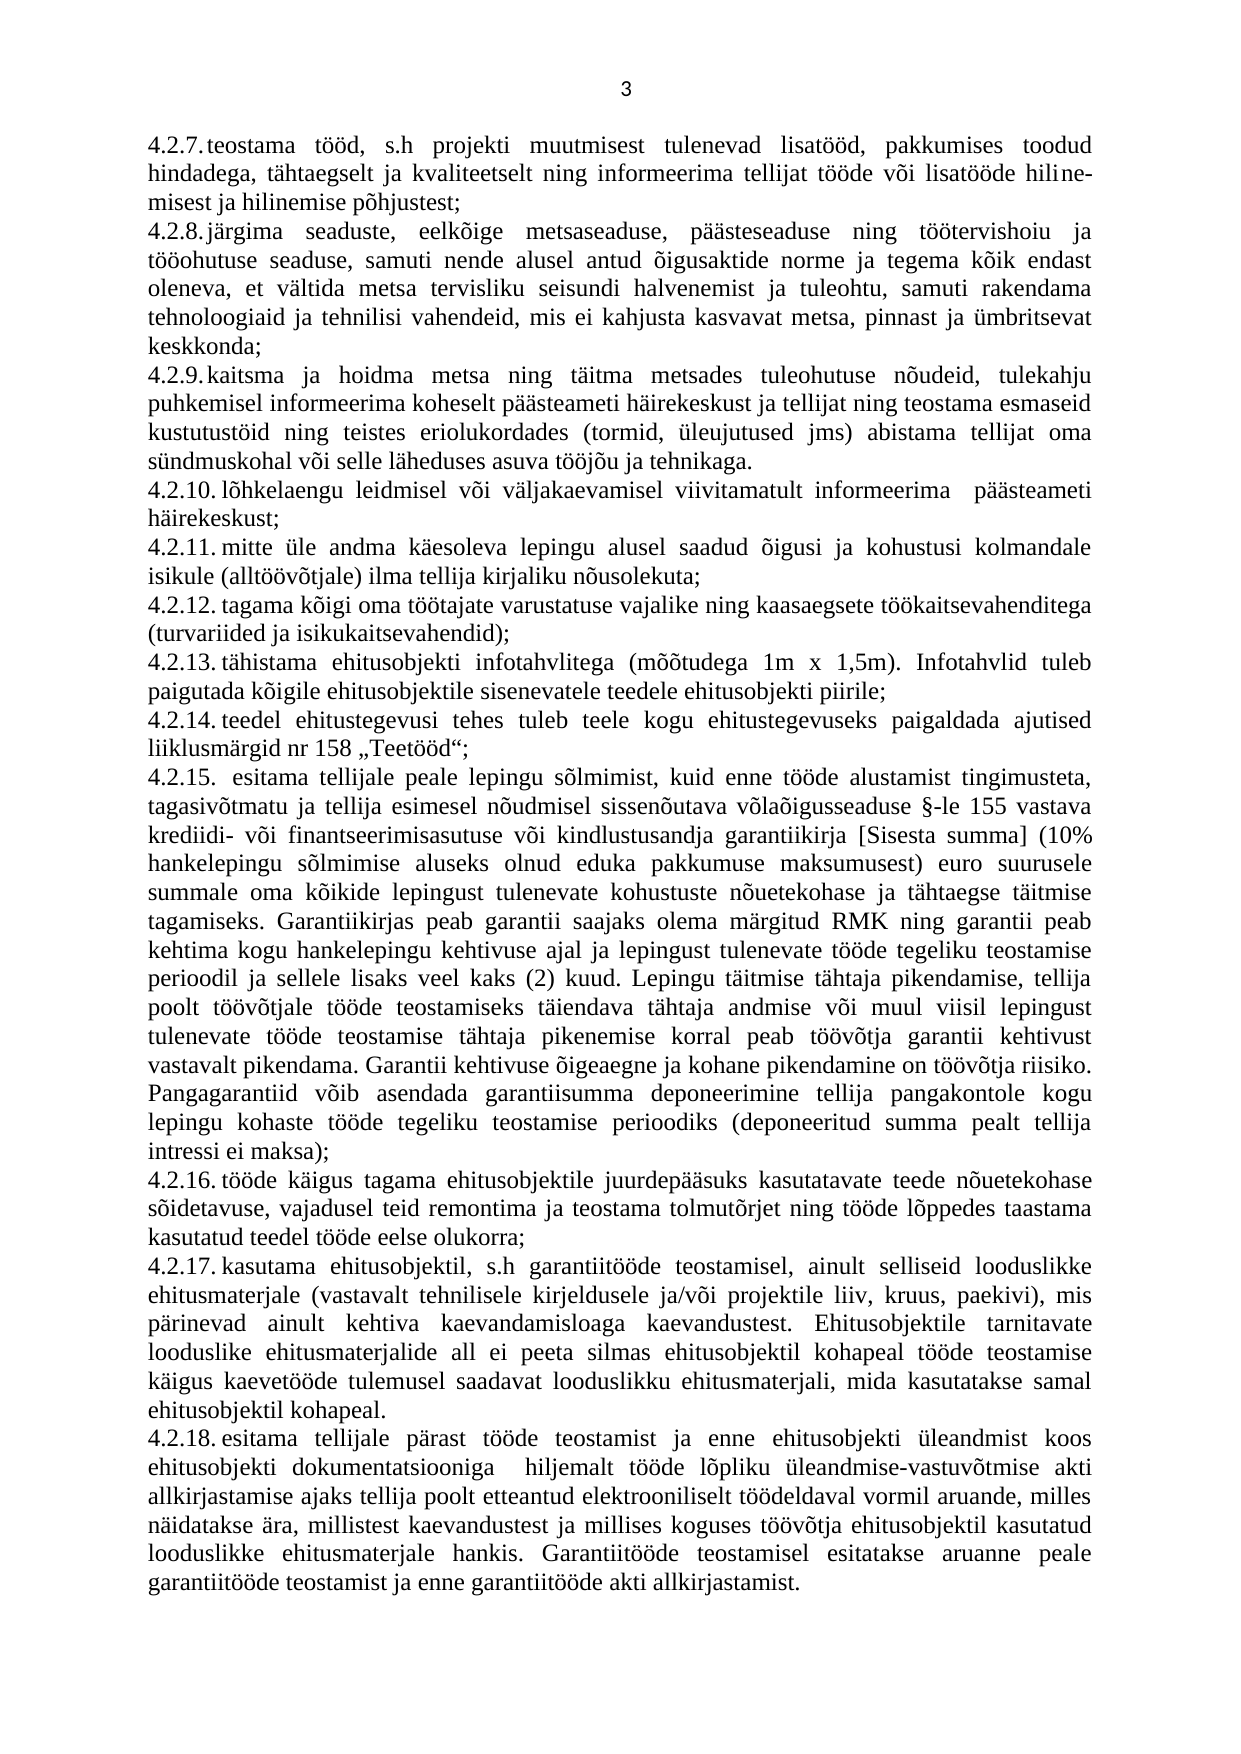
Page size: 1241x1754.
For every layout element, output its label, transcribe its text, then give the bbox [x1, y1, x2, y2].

text kaitsma ja hoidma metsa ning täitma metsades tuleohutuse nõudeid, tulekahju puhkemisel informeerima koheselt päästeameti häirekeskust ja tellijat ning teostama esmaseid kustutustöid ning teistes eriolukordades (tormid, üleujutused jms) abistama tellijat oma sündmuskohal või selle läheduses asuva tööjõu ja tehnikaga. [148, 360, 1093, 475]
text tööde käigus tagama ehitusobjektile juurdepääsuks kasutatavate teede nõuetekohase sõidetavuse, vajadusel teid remontima ja teostama tolmutõrjet ning tööde lõppedes taastama kasutatud teedel tööde eelse olukorra; [148, 1165, 1093, 1251]
text esitama tellijale peale lepingu sõlmimist, kuid enne tööde alustamist tingimusteta, tagasivõtmatu ja tellija esimesel nõudmisel sissenõutava võlaõigusseaduse §-le 155 vastava krediidi- või finantseerimisasutuse või kindlustusandja garantiikirja (10% hankelepingu sõlmimise aluseks olnud eduka pakkumuse maksumusest) euro suurusele summale oma kõikide lepingust tulenevate kohustuste nõuetekohase ja tähtaegse täitmise tagamiseks. Garantiikirjas peab garantii saajaks olema märgitud RMK ning garantii peab kehtima kogu hankelepingu kehtivuse ajal ja lepingust tulenevate tööde tegeliku teostamise perioodil ja sellele lisaks veel kaks (2) kuud. Lepingu täitmise tähtaja pikendamise, tellija poolt töövõtjale tööde teostamiseks täiendava tähtaja andmise või muul viisil lepingust tulenevate tööde teostamise tähtaja pikenemise korral peab töövõtja garantii kehtivust vastavalt pikendama. Garantii kehtivuse õigeaegne ja kohane pikendamine on töövõtja riisiko. Pangagarantiid võib asendada garantiisumma deponeerimine tellija pangakontole kogu lepingu kohaste tööde tegeliku teostamise perioodiks (deponeeritud summa pealt tellija intressi ei maksa); [148, 762, 1093, 1165]
text kasutama ehitusobjektil, s.h garantiitööde teostamisel, ainult selliseid looduslikke ehitusmaterjale (vastavalt tehnilisele kirjeldusele ja/või projektile liiv, kruus, paekivi), mis pärinevad ainult kehtiva kaevandamisloaga kaevandustest. Ehitusobjektile tarnitavate looduslike ehitusmaterjalide all ei peeta silmas ehitusobjektil kohapeal tööde teostamise käigus kaevetööde tulemusel saadavat looduslikku ehitusmaterjali, mida kasutatakse samal ehitusobjektil kohapeal. [148, 1251, 1093, 1423]
text järgima seaduste, eelkõige metsaseaduse, päästeseaduse ning töötervishoiu ja tööohutuse seaduse, samuti nende alusel antud õigusaktide norme ja tegema kõik endast oleneva, et vältida metsa tervisliku seisundi halvenemist ja tuleohtu, samuti rakendama tehnoloogiaid ja tehnilisi vahendeid, mis ei kahjusta kasvavat metsa, pinnast ja ümbritsevat keskkonda; [148, 216, 1093, 360]
text teedel ehitustegevusi tehes tuleb teele kogu ehitustegevuseks paigaldada ajutised liiklusmärgid nr 158 „Teetööd“; [148, 705, 1093, 762]
text esitama tellijale pärast tööde teostamist ja enne ehitusobjekti üleandmist koos ehitusobjekti dokumentatsiooniga hiljemalt tööde lõpliku üleandmise-vastuvõtmise akti allkirjastamise ajaks tellija poolt etteantud elektrooniliselt töödeldaval vormil aruande, milles näidatakse ära, millistest kaevandustest ja millises koguses töövõtja ehitusobjektil kasutatud looduslikke ehitusmaterjale hankis. Garantiitööde teostamisel esitatakse aruanne peale garantiitööde teostamist ja enne garantiitööde akti allkirjastamist. [148, 1423, 1093, 1596]
text tähistama ehitusobjekti infotahvlitega (mõõtudega 1m x 1,5m). Infotahvlid tuleb paigutada kõigile ehitusobjektile sisenevatele teedele ehitusobjekti piirile; [148, 647, 1093, 705]
text teostama tööd, s.h projekti muutmisest tulenevad lisatööd, pakkumises toodud hindadega, tähtaegselt ja kvaliteetselt ning informeerima tellijat tööde või lisatööde hilinemisest ja hilinemise põhjustest; [148, 130, 1093, 216]
text lõhkelaengu leidmisel või väljakaevamisel viivitamatult informeerima päästeameti häirekeskust; [148, 475, 1093, 532]
text tagama kõigi oma töötajate varustatuse vajalike ning kaasaegsete töökaitsevahenditega (turvariided ja isikukaitsevahendid); [148, 590, 1093, 647]
text mitte üle andma käesoleva lepingu alusel saadud õigusi ja kohustusi kolmandale isikule (alltöövõtjale) ilma tellija kirjaliku nõusolekuta; [148, 532, 1093, 590]
